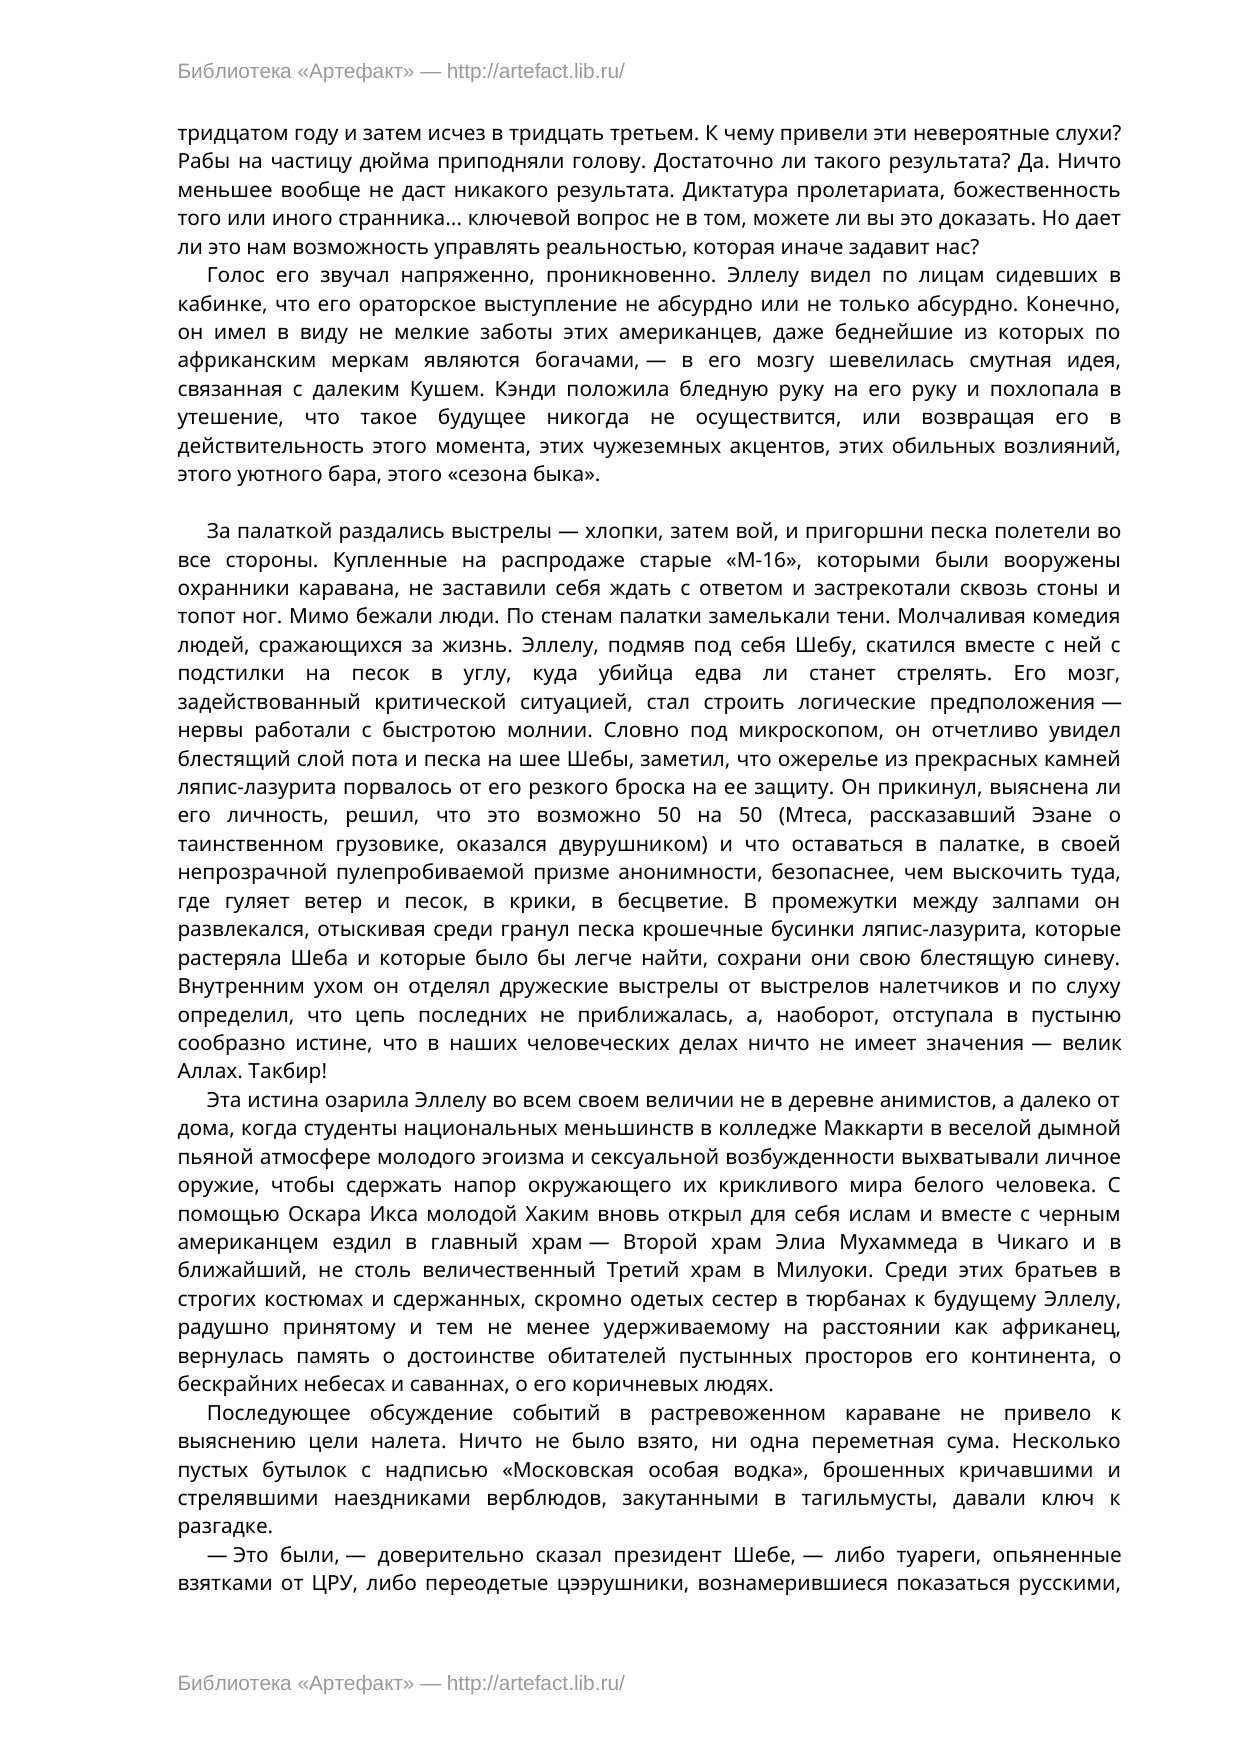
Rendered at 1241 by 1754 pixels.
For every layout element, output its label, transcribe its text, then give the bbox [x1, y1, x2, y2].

text Эта истина озарила Эллелу во всем своем величии не в деревне анимистов, а далеко от дома, когда студенты национальных меньшинств в колледже Маккарти в веселой дымной пьяной атмосфере молодого эгоизма и сексуальной возбужденности выхватывали личное оружие, чтобы сдержать напор окружающего их крикливого мира белого человека. С помощью Оскара Икса молодой Хаким вновь открыл для себя ислам и вместе с черным американцем ездил в главный храм — Второй храм Элиа Мухаммеда в Чикаго и в ближайший, не столь величественный Третий храм в Милуоки. Среди этих братьев в строгих костюмах и сдержанных, скромно одетых сестер в тюрбанах к будущему Эллелу, радушно принятому и тем не менее удерживаемому на расстоянии как африканец, вернулась память о достоинстве обитателей пустынных просторов его континента, о бескрайних небесах и саваннах, о его коричневых людях. [177, 1085, 1122, 1398]
text За палаткой раздались выстрелы — хлопки, затем вой, и пригоршни песка полетели во все стороны. Купленные на распродаже старые «М-16», которыми были вооружены охранники каравана, не заставили себя ждать с ответом и застрекотали сквозь стоны и топот ног. Мимо бежали люди. По стенам палатки замелькали тени. Молчаливая комедия людей, сражающихся за жизнь. Эллелу, подмяв под себя Шебу, скатился вместе с ней с подстилки на песок в углу, куда убийца едва ли станет стрелять. Его мозг, задействованный критической ситуацией, стал строить логические предположения — нервы работали с быстротою молнии. Словно под микроскопом, он отчетливо увидел блестящий слой пота и песка на шее Шебы, заметил, что ожерелье из прекрасных камней ляпис-лазурита порвалось от его резкого броска на ее защиту. Он прикинул, выяснена ли его личность, решил, что это возможно 50 на 50 (Мтеса, рассказавший Эзане о таинственном грузовике, оказался двурушником) и что оставаться в палатке, в своей непрозрачной пулепробиваемой призме анонимности, безопаснее, чем выскочить туда, где гуляет ветер и песок, в крики, в бесцветие. В промежутки между залпами он развлекался, отыскивая среди гранул песка крошечные бусинки ляпис-лазурита, которые растеряла Шеба и которые было бы легче найти, сохрани они свою блестящую синеву. Внутренним ухом он отделял дружеские выстрелы от выстрелов налетчиков и по слуху определил, что цепь последних не приближалась, а, наоборот, отступала в пустыню сообразно истине, что в наших человеческих делах ничто не имеет значения — велик Аллах. Такбир! [177, 516, 1122, 1085]
text Голос его звучал напряженно, проникновенно. Эллелу видел по лицам сидевших в кабинке, что его ораторское выступление не абсурдно или не только абсурдно. Конечно, он имел в виду не мелкие заботы этих американцев, даже беднейшие из которых по африканским меркам являются богачами, — в его мозгу шевелилась смутная идея, связанная с далеким Кушем. Кэнди положила бледную руку на его руку и похлопала в утешение, что такое будущее никогда не осуществится, или возвращая его в действительность этого момента, этих чужеземных акцентов, этих обильных возлияний, этого уютного бара, этого «сезона быка». [177, 260, 1122, 488]
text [177, 1540, 1122, 1597]
text Последующее обсуждение событий в растревоженном караване не привело к выяснению цели налета. Ничто не было взято, ни одна переметная сума. Несколько пустых бутылок с надписью «Московская особая водка», брошенных кричавшими и стрелявшими наездниками верблюдов, закутанными в тагильмусты, давали ключ к разгадке. [177, 1398, 1122, 1540]
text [177, 118, 1122, 260]
